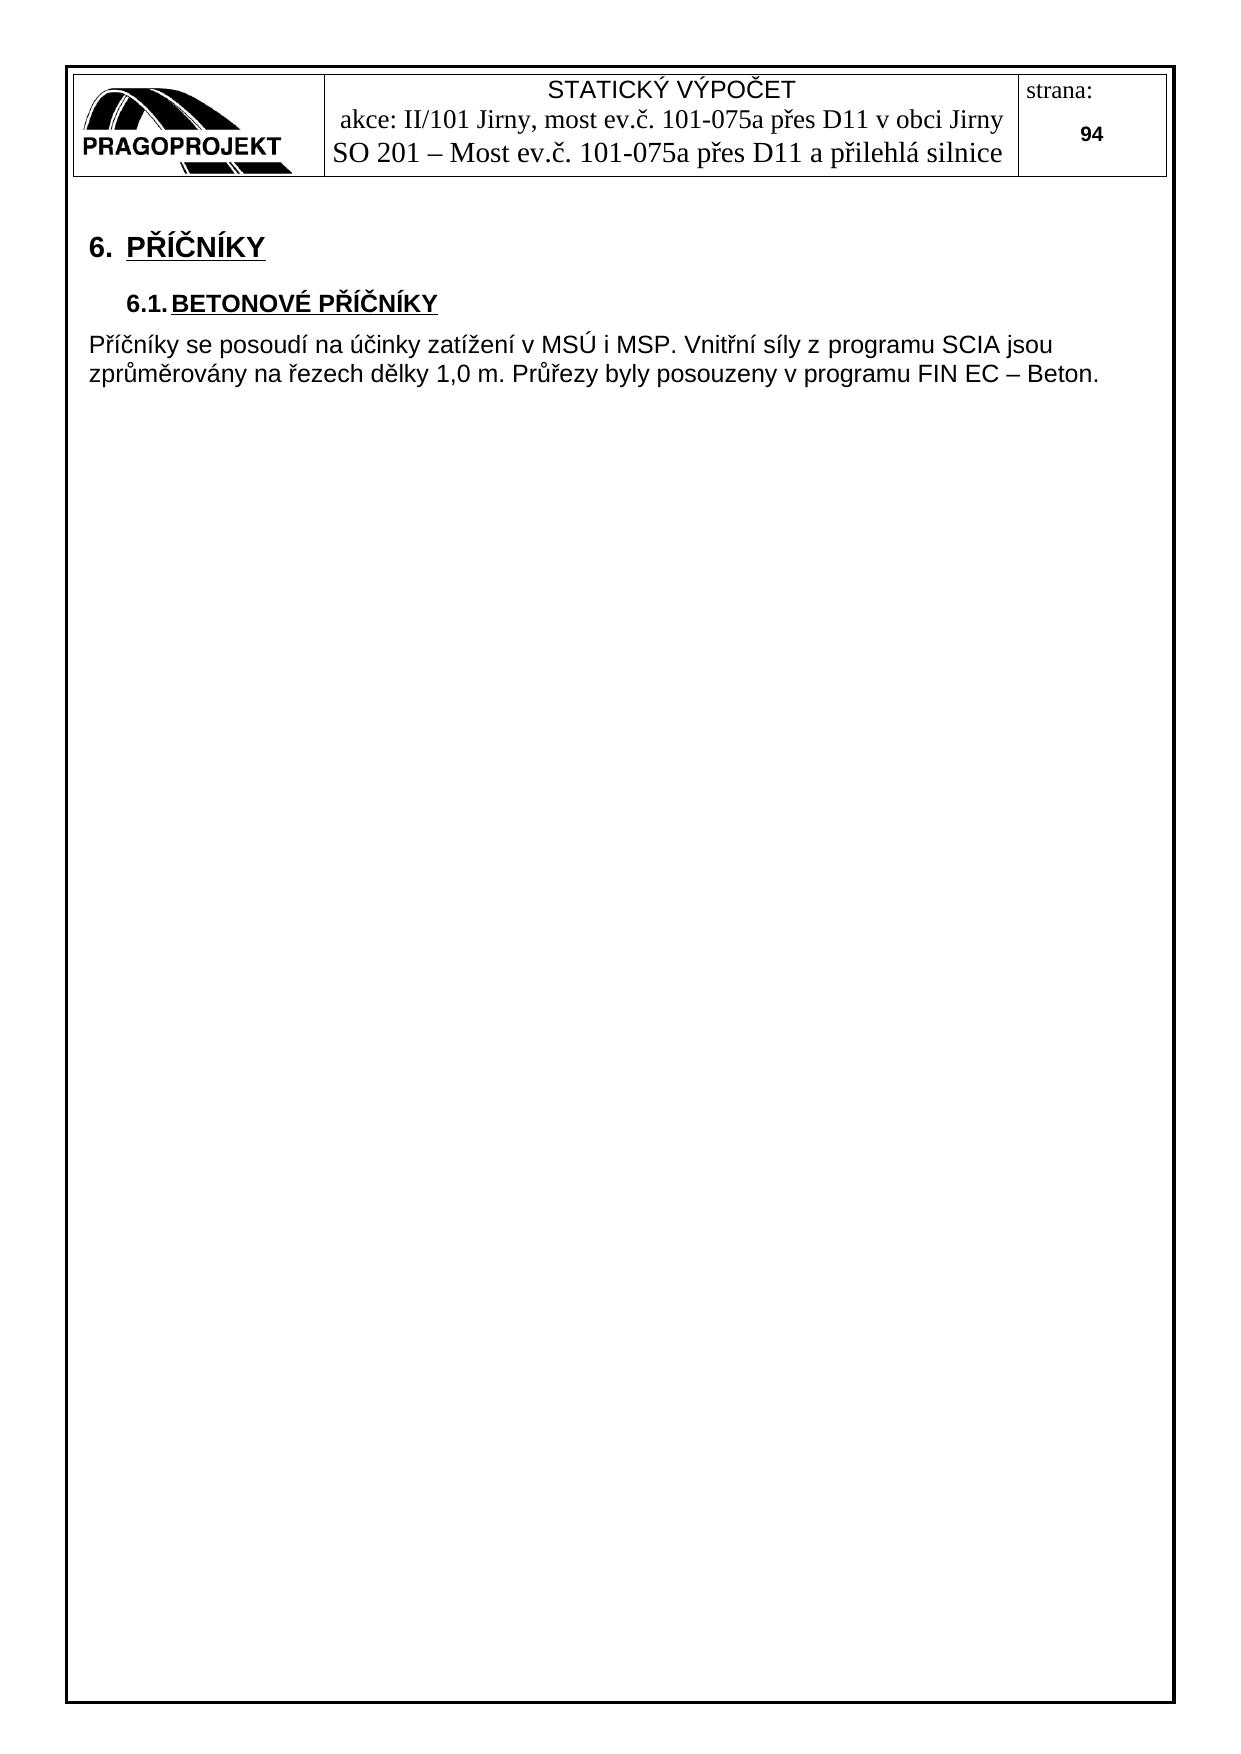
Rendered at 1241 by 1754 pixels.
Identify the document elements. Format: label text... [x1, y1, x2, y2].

subtitle BETONOVÉ PŘÍČNÍKY [126, 289, 1152, 318]
text Příčníky se posoudí na účinky zatížení v MSÚ i MSP. Vnitřní síly z programu SCIA jsou zprůměrovány na řezech dělky 1,0 m. Průřezy byly posouzeny v programu FIN EC – Beton. [89, 330, 1152, 388]
picture [82, 88, 293, 174]
subtitle PŘÍČNÍKY [89, 231, 1152, 264]
